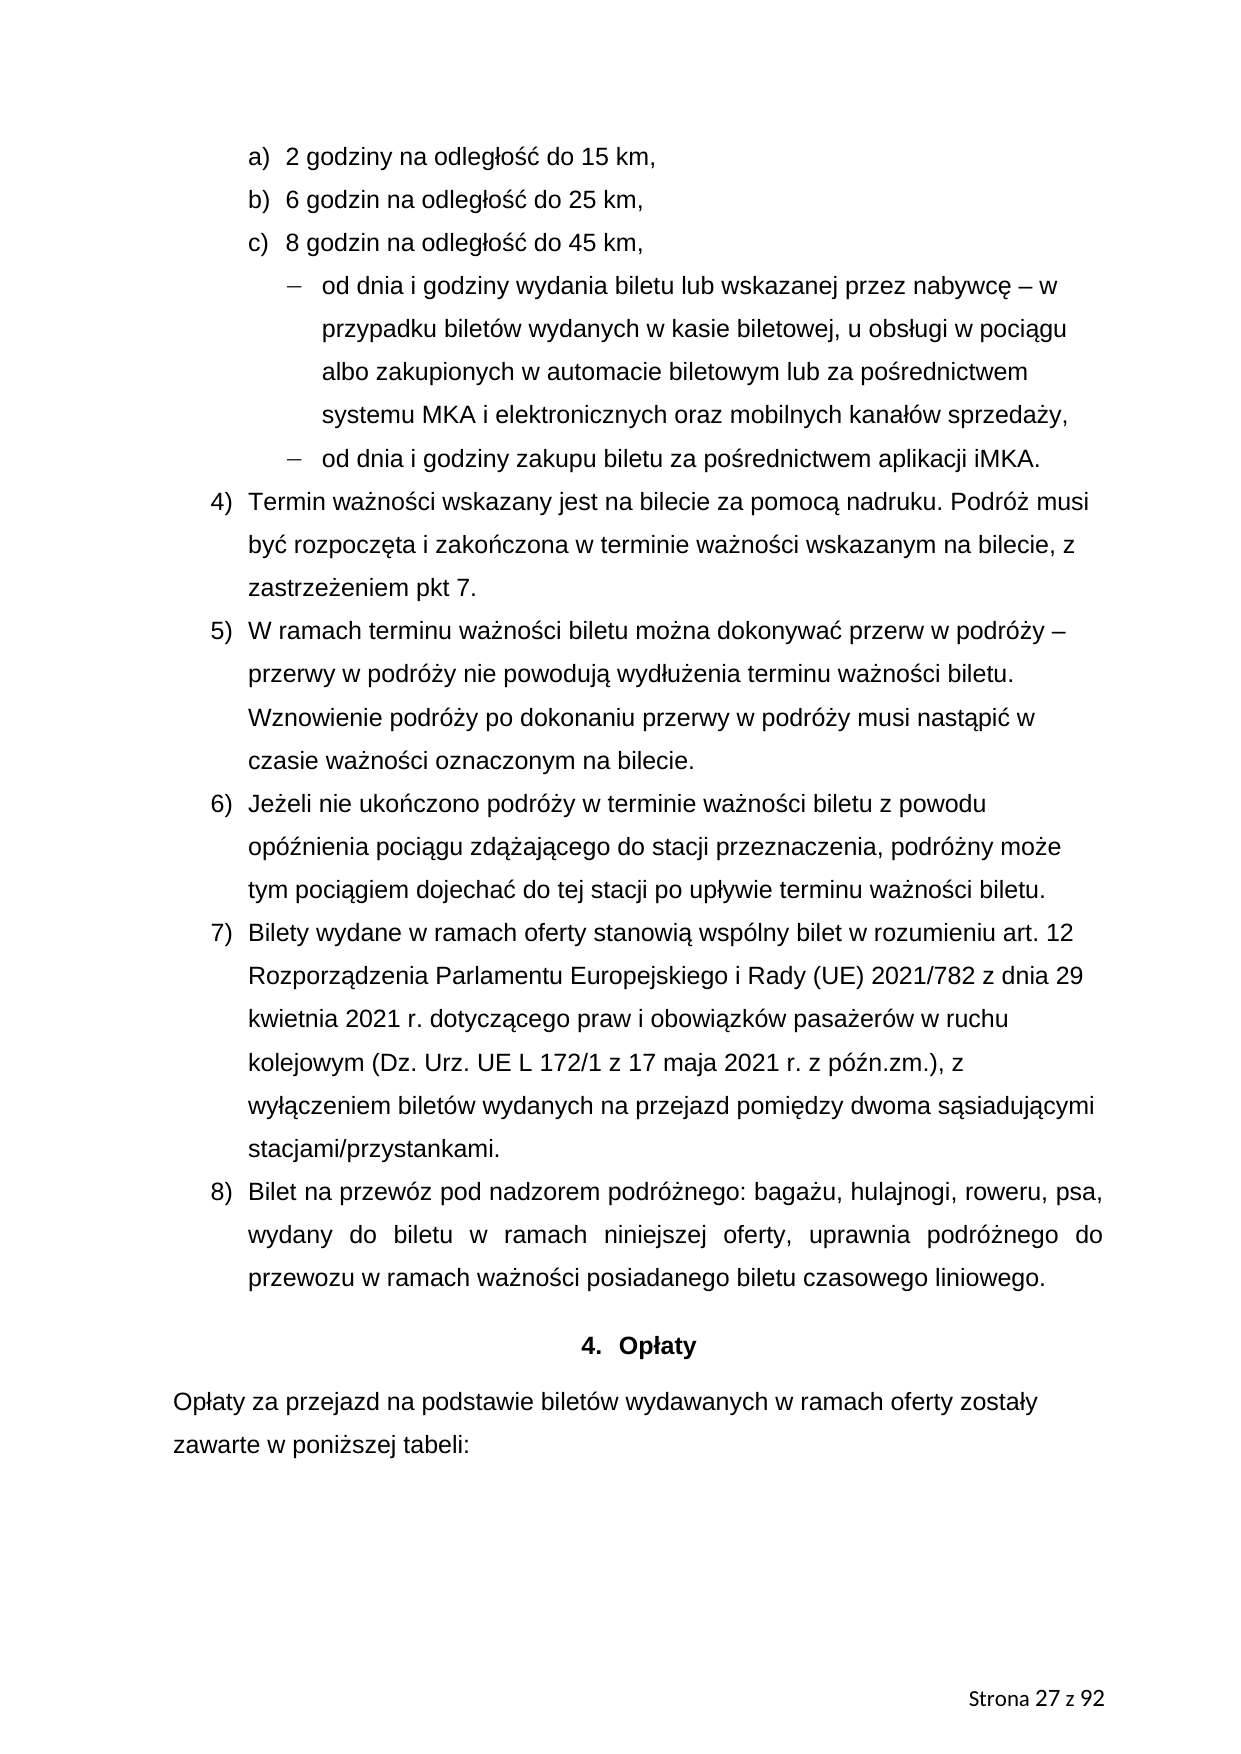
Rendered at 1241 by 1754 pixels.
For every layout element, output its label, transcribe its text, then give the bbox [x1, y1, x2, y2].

list Jeżeli nie ukończono podróży w terminie ważności biletu z powodu opóźnienia pociągu zdążającego do stacji przeznaczenia, podróżny może tym pociągiem dojechać do tej stacji po upływie terminu ważności biletu. [210, 789, 1105, 904]
list Termin ważności wskazany jest na bilecie za pomocą nadruku. Podróż musi być rozpoczęta i zakończona w terminie ważności wskazanym na bilecie, z zastrzeżeniem pkt 7. [210, 487, 1105, 602]
list 8 godzin na odległość do 45 km, [248, 228, 1105, 257]
list od dnia i godziny wydania biletu lub wskazanej przez nabywcę – w przypadku biletów wydanych w kasie biletowej, u obsługi w pociągu albo zakupionych w automacie biletowym lub za pośrednictwem systemu MKA i elektronicznych oraz mobilnych kanałów sprzedaży, [284, 271, 1105, 429]
list W ramach terminu ważności biletu można dokonywać przerw w podróży – przerwy w podróży nie powodują wydłużenia terminu ważności biletu. Wznowienie podróży po dokonaniu przerwy w podróży musi nastąpić w czasie ważności oznaczonym na bilecie. [210, 616, 1105, 774]
list 2 godziny na odległość do 15 km, [248, 142, 1105, 170]
text Opłaty za przejazd na podstawie biletów wydawanych w ramach oferty zostały zawarte w poniższej tabeli: [173, 1387, 1105, 1459]
list Bilety wydane w ramach oferty stanowią wspólny bilet w rozumieniu art. 12 Rozporządzenia Parlamentu Europejskiego i Rady (UE) 2021/782 z dnia 29 kwietnia 2021 r. dotyczącego praw i obowiązków pasażerów w ruchu kolejowym (Dz. Urz. UE L 172/1 z 17 maja 2021 r. z późn.zm.), z wyłączeniem biletów wydanych na przejazd pomiędzy dwoma sąsiadującymi stacjami/przystankami. [210, 918, 1105, 1162]
list Opłaty [173, 1331, 1105, 1360]
list 6 godzin na odległość do 25 km, [248, 185, 1105, 213]
list od dnia i godziny zakupu biletu za pośrednictwem aplikacji iMKA. [284, 444, 1105, 472]
list Bilet na przewóz pod nadzorem podróżnego: bagażu, hulajnogi, roweru, psa, wydany do biletu w ramach niniejszej oferty, uprawnia podróżnego do przewozu w ramach ważności posiadanego biletu czasowego liniowego. [210, 1177, 1105, 1292]
